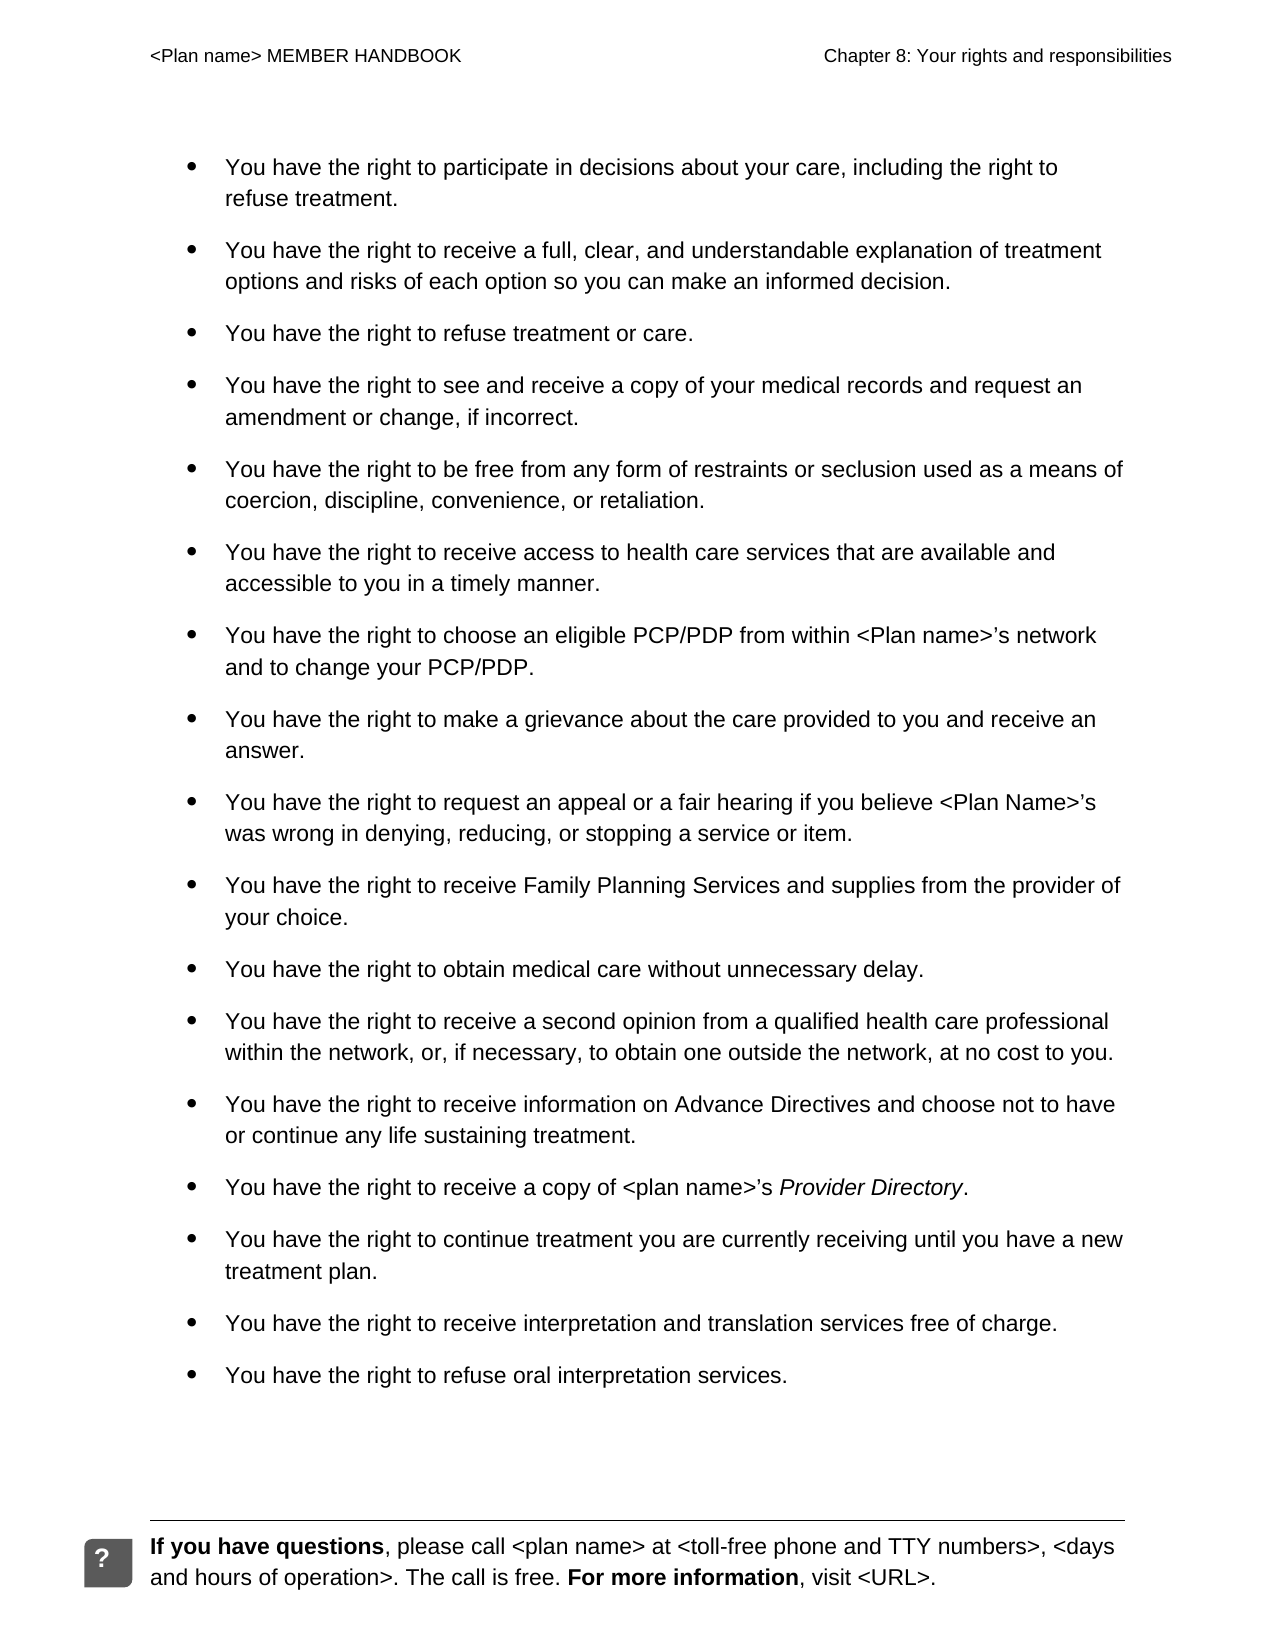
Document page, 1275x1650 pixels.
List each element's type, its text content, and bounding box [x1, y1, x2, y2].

text You have the right to receive information on Advance Directives and choose not to have or continue any life sustaining treatment. [187, 1087, 1125, 1150]
text You have the right to participate in decisions about your care, including the right to refuse treatment. [187, 150, 1125, 212]
text You have the right to refuse oral interpretation services. [187, 1358, 1125, 1389]
text You have the right to refuse treatment or care. [187, 317, 1125, 348]
text You have the right to see and receive a copy of your medical records and request an amendment or change, if incorrect. [187, 369, 1125, 431]
text You have the right to receive interpretation and translation services free of charge. [187, 1306, 1125, 1337]
text You have the right to continue treatment you are currently receiving until you have a new treatment plan. [187, 1223, 1125, 1285]
text You have the right to receive access to health care services that are available and accessible to you in a timely manner. [187, 535, 1125, 598]
text You have the right to receive a full, clear, and understandable explanation of treatment options and risks of each option so you can make an informed decision. [187, 233, 1125, 296]
text You have the right to request an appeal or a fair hearing if you believe <Plan Name>’s was wrong in denying, reducing, or stopping a service or item. [187, 785, 1125, 848]
text You have the right to choose an eligible PCP/PDP from within <Plan name>’s network and to change your PCP/PDP. [187, 619, 1125, 681]
text You have the right to receive a second opinion from a qualified health care professional within the network, or, if necessary, to obtain one outside the network, at no cost to you. [187, 1004, 1125, 1067]
text You have the right to receive a copy of <plan name>’s Provider Directory. [187, 1171, 1125, 1202]
text You have the right to make a grievance about the care provided to you and receive an answer. [187, 702, 1125, 764]
text You have the right to obtain medical care without unnecessary delay. [187, 952, 1125, 983]
text You have the right to receive Family Planning Services and supplies from the provider of your choice. [187, 869, 1125, 931]
text You have the right to be free from any form of restraints or seclusion used as a means of coercion, discipline, convenience, or retaliation. [187, 452, 1125, 514]
